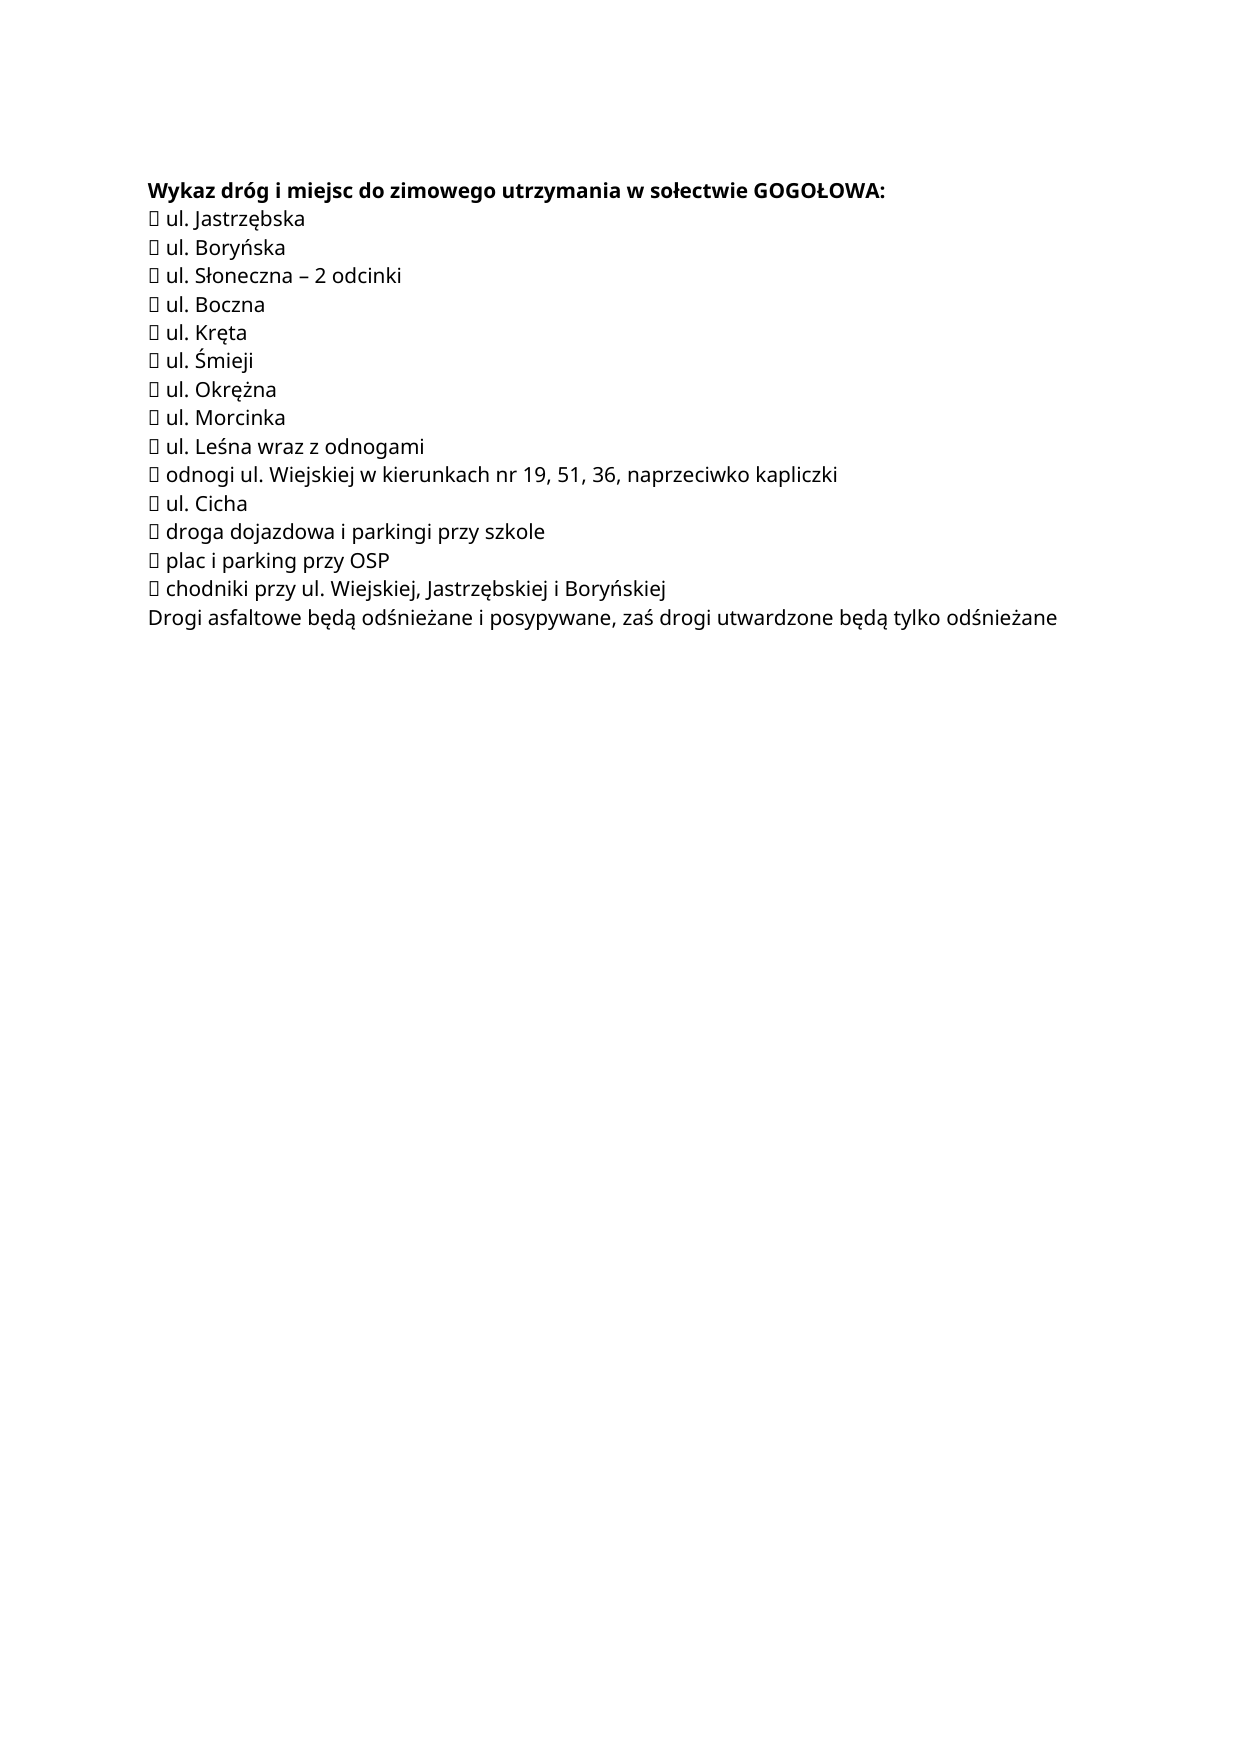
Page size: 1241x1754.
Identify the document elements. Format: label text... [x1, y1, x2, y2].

text  ul. Morcinka [148, 403, 1093, 432]
text  ul. Boryńska [148, 233, 1093, 261]
text  ul. Leśna wraz z odnogami [148, 432, 1093, 460]
text  droga dojazdowa i parkingi przy szkole [148, 517, 1093, 546]
text  odnogi ul. Wiejskiej w kierunkach nr 19, 51, 36, naprzeciwko kapliczki [148, 460, 1093, 489]
text  ul. Jastrzębska [148, 204, 1093, 233]
text  chodniki przy ul. Wiejskiej, Jastrzębskiej i Boryńskiej [148, 574, 1093, 603]
text Drogi asfaltowe będą odśnieżane i posypywane, zaś drogi utwardzone będą tylko odśnieżane [148, 603, 1093, 631]
text  ul. Śmieji [148, 347, 1093, 375]
text  ul. Słoneczna – 2 odcinki [148, 261, 1093, 290]
text Wykaz dróg i miejsc do zimowego utrzymania w sołectwie GOGOŁOWA: [148, 176, 1093, 204]
text  plac i parking przy OSP [148, 546, 1093, 574]
text  ul. Kręta [148, 318, 1093, 347]
text  ul. Okrężna [148, 375, 1093, 403]
text  ul. Boczna [148, 290, 1093, 318]
text  ul. Cicha [148, 489, 1093, 517]
